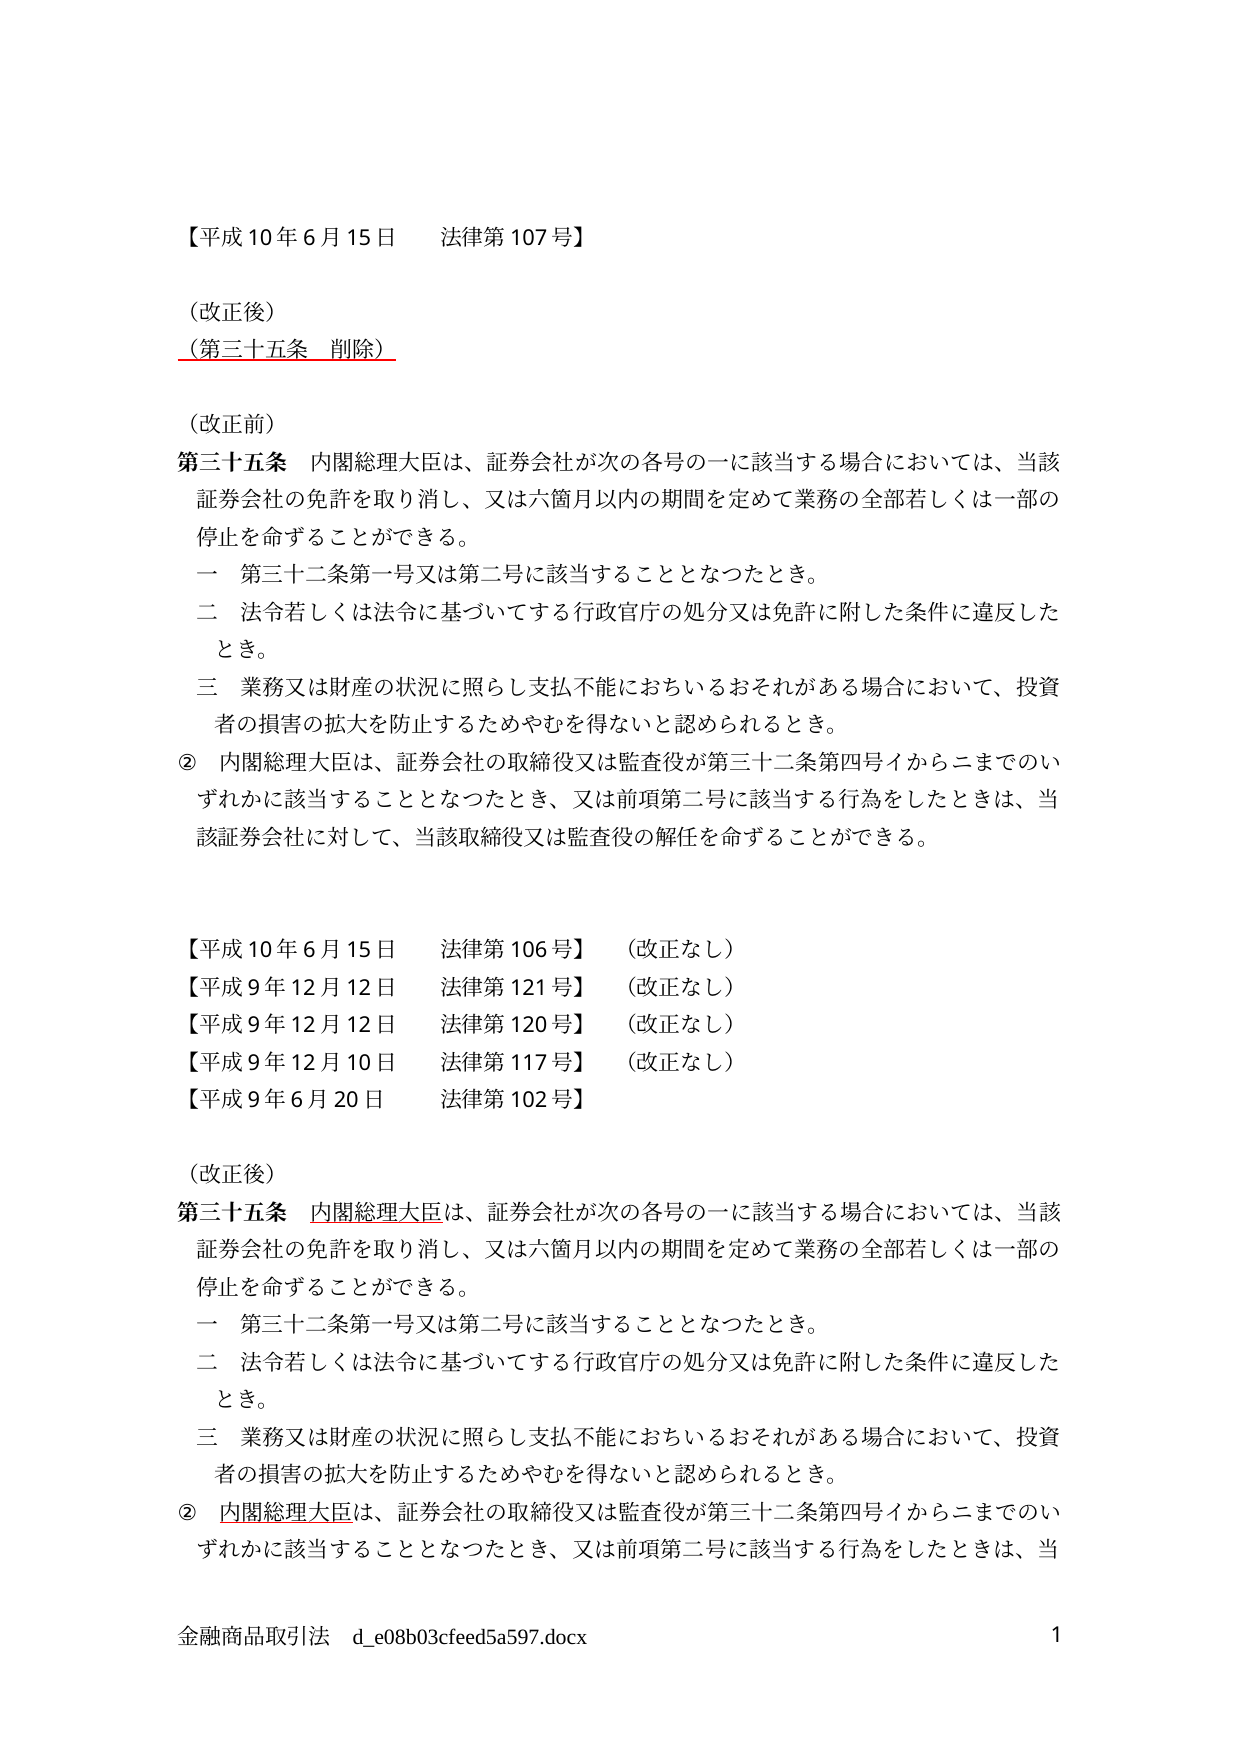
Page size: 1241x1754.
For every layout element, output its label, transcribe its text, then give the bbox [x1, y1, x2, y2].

text （改正後） [177, 1154, 1063, 1192]
text （改正前） [177, 404, 1063, 442]
text 【平成9年12月12日 法律第120号】 （改正なし） [177, 1004, 1063, 1042]
text （改正後） [177, 292, 1063, 329]
text 【平成9年12月10日 法律第117号】 （改正なし） [177, 1042, 1063, 1079]
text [177, 1492, 1063, 1567]
text 三 業務又は財産の状況に照らし支払不能におちいるおそれがある場合において、投資者の損害の拡大を防止するためやむを得ないと認められるとき。 [196, 667, 1063, 742]
text 第三十五条 内閣総理大臣は、証券会社が次の各号の一に該当する場合においては、当該証券会社の免許を取り消し、又は六箇月以内の期間を定めて業務の全部若しくは一部の停止を命ずることができる。 [177, 442, 1063, 554]
text 二 法令若しくは法令に基づいてする行政官庁の処分又は免許に附した条件に違反したとき。 [196, 1342, 1063, 1417]
text 【平成9年12月12日 法律第121号】 （改正なし） [177, 967, 1063, 1004]
text 【平成9年6月20日 法律第102号】 [177, 1079, 1063, 1117]
text 一 第三十二条第一号又は第二号に該当することとなつたとき。 [196, 554, 1063, 592]
text （第三十五条 削除） [177, 329, 1063, 367]
text 一 第三十二条第一号又は第二号に該当することとなつたとき。 [196, 1304, 1063, 1342]
text 二 法令若しくは法令に基づいてする行政官庁の処分又は免許に附した条件に違反したとき。 [196, 592, 1063, 667]
text 三 業務又は財産の状況に照らし支払不能におちいるおそれがある場合において、投資者の損害の拡大を防止するためやむを得ないと認められるとき。 [196, 1417, 1063, 1492]
text 【平成10年6月15日 法律第107号】 [177, 217, 1063, 254]
text ② 内閣総理大臣は、証券会社の取締役又は監査役が第三十二条第四号イからニまでのいずれかに該当することとなつたとき、又は前項第二号に該当する行為をしたときは、当該証券会社に対して、当該取締役又は監査役の解任を命ずることができる。 [177, 742, 1063, 854]
text 【平成10年6月15日 法律第106号】 （改正なし） [177, 929, 1063, 967]
text 第三十五条 内閣総理大臣は、証券会社が次の各号の一に該当する場合においては、当該証券会社の免許を取り消し、又は六箇月以内の期間を定めて業務の全部若しくは一部の停止を命ずることができる。 [177, 1192, 1063, 1304]
